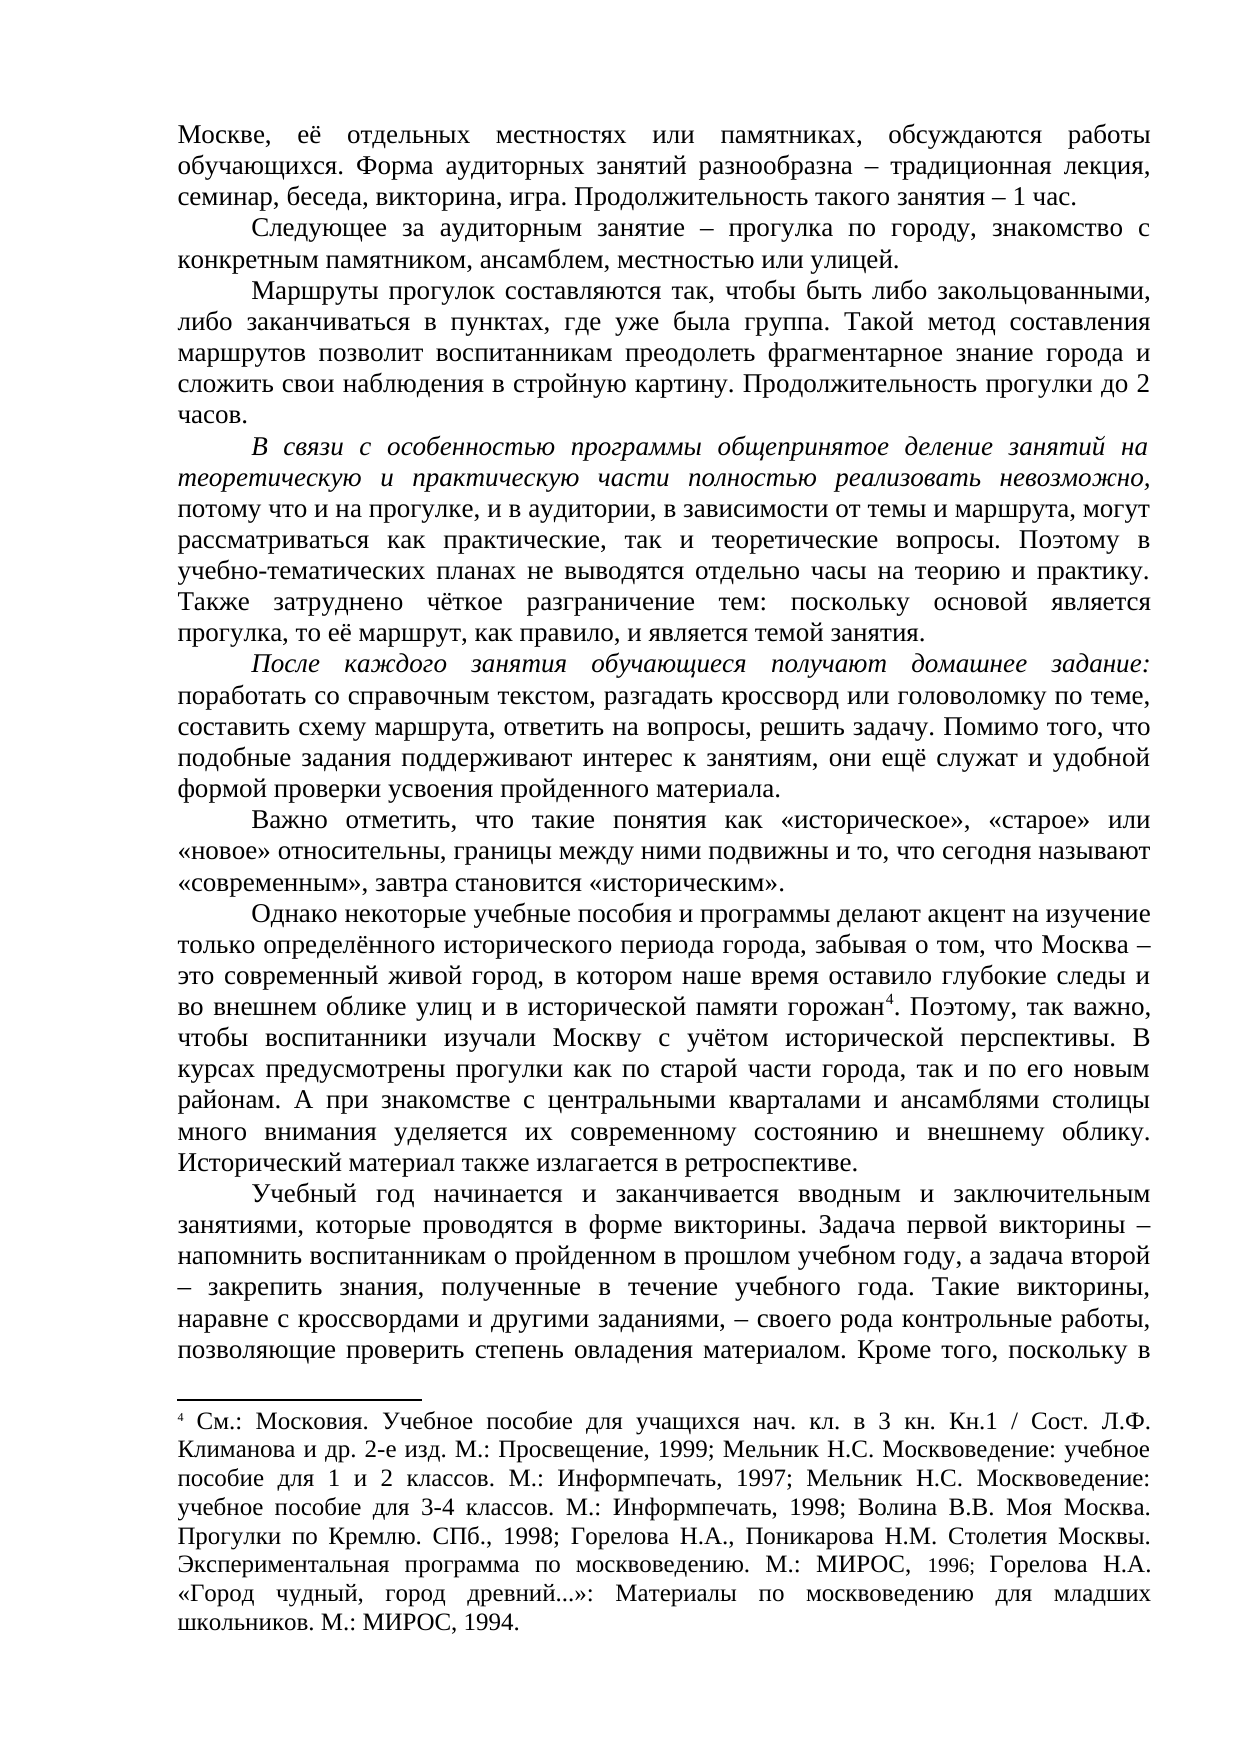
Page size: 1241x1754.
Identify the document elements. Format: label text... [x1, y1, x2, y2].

text Важно отметить, что такие понятия как «историческое», «старое» или «новое» относительны, границы между ними подвижны и то, что сегодня называют «современным», завтра становится «историческим». [177, 803, 1152, 897]
text Следующее за аудиторным занятие – прогулка по городу, знакомство с конкретным памятником, ансамблем, местностью или улицей. [177, 212, 1152, 274]
text Однако некоторые учебные пособия и программы делают акцент на изучение только определённого исторического периода города, забывая о том, что Москва – это современный живой город, в котором наше время оставило глубокие следы и во внешнем облике улиц и в исторической памяти горожан. Поэтому, так важно, чтобы воспитанники изучали Москву с учётом исторической перспективы. В курсах предусмотрены прогулки как по старой части города, так и по его новым районам. А при знакомстве с центральными кварталами и ансамблями столицы много внимания уделяется их современному состоянию и внешнему облику. Исторический материал также излагается в ретроспективе. [177, 897, 1152, 1177]
text В связи с особенностью программы общепринятое деление занятий на теоретическую и практическую части полностью реализовать невозможно, потому что и на прогулке, и в аудитории, в зависимости от темы и маршрута, могут рассматриваться как практические, так и теоретические вопросы. Поэтому в учебно-тематических планах не выводятся отдельно часы на теорию и практику. Также затруднено чёткое разграничение тем: поскольку основой является прогулка, то её маршрут, как правило, и является темой занятия. [177, 429, 1152, 648]
text Маршруты прогулок составляются так, чтобы быть либо закольцованными, либо заканчиваться в пунктах, где уже была группа. Такой метод составления маршрутов позволит воспитанникам преодолеть фрагментарное знание города и сложить свои наблюдения в стройную картину. Продолжительность прогулки до 2 часов. [177, 274, 1152, 429]
text После каждого занятия обучающиеся получают домашнее задание: поработать со справочным текстом, разгадать кроссворд или головоломку по теме, составить схему маршрута, ответить на вопросы, решить задачу. Помимо того, что подобные задания поддерживают интерес к занятиям, они ещё служат и удобной формой проверки усвоения пройденного материала. [177, 648, 1152, 803]
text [177, 118, 1152, 212]
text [177, 1177, 1152, 1364]
